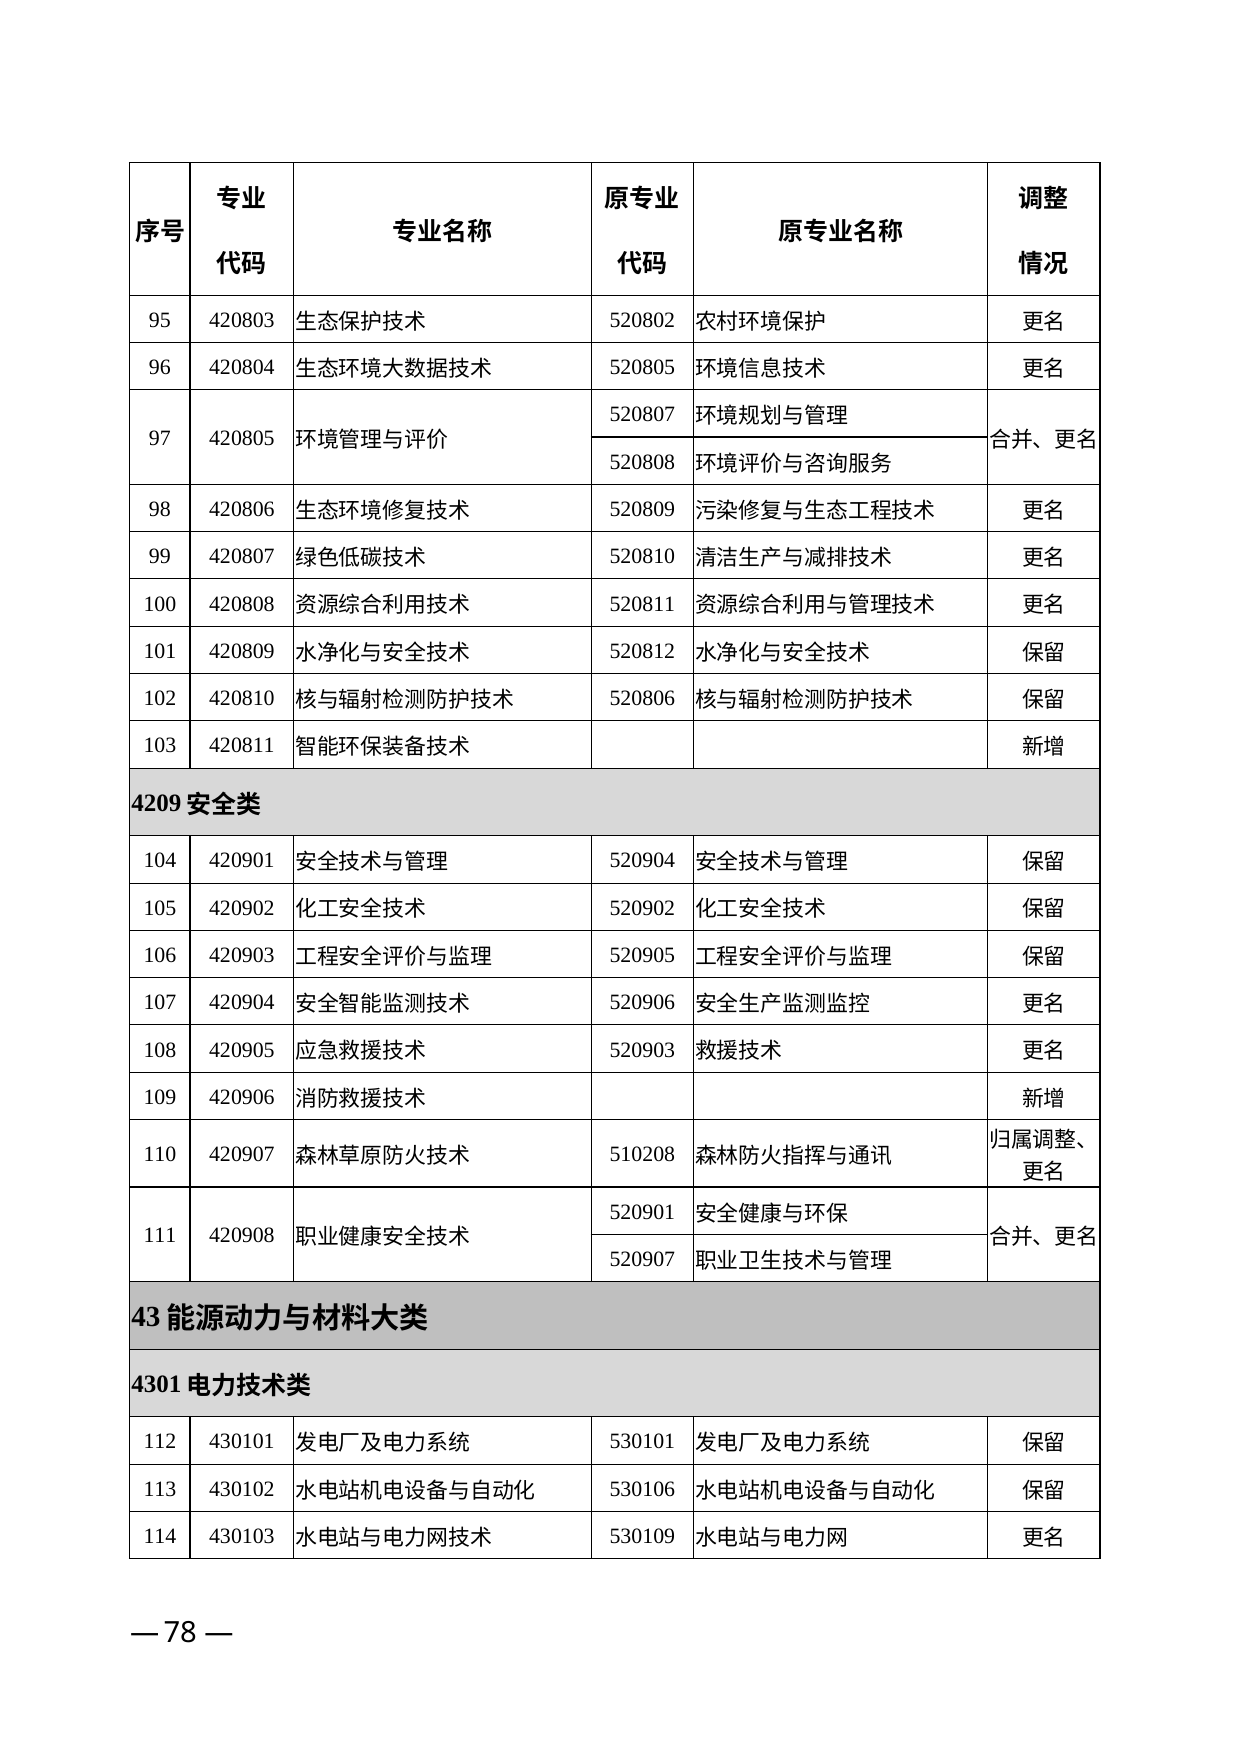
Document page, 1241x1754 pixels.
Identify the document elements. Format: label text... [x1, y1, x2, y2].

table_cell 绿色低碳技术 [294, 532, 591, 578]
table_header 调整 情况 [988, 163, 1099, 294]
table_cell 420901 [191, 836, 293, 882]
table_cell 420903 [191, 931, 293, 977]
table_cell 520807 [592, 390, 693, 436]
table_cell 保留 [988, 627, 1099, 673]
table_cell 更名 [988, 978, 1099, 1024]
table_cell 510208 [592, 1120, 693, 1186]
table_cell 430101 [191, 1417, 293, 1463]
table_cell 97 [130, 390, 189, 484]
table_cell 520809 [592, 485, 693, 531]
table_cell 520905 [592, 931, 693, 977]
table_cell 污染修复与生态工程技术 [694, 485, 987, 531]
table_cell 4209安全类 [130, 769, 1099, 835]
table_header 专业名称 [294, 163, 591, 294]
table_cell 420908 [191, 1188, 293, 1281]
table_cell 救援技术 [694, 1025, 987, 1072]
table_cell 420806 [191, 485, 293, 531]
table_cell 安全技术与管理 [294, 836, 591, 882]
table_cell 4301电力技术类 [130, 1350, 1099, 1416]
table_cell 化工安全技术 [294, 884, 591, 930]
table_cell 520902 [592, 884, 693, 930]
table_cell 职业健康安全技术 [294, 1188, 591, 1281]
table_cell 安全生产监测监控 [694, 978, 987, 1024]
table_cell 更名 [988, 532, 1099, 578]
table_cell 101 [130, 627, 189, 673]
table_cell 发电厂及电力系统 [694, 1417, 987, 1463]
table_cell 归属调整、更名 [988, 1120, 1099, 1186]
table_cell 420904 [191, 978, 293, 1024]
table_cell 环境信息技术 [694, 343, 987, 389]
table_cell 更名 [988, 579, 1099, 626]
table_cell 420803 [191, 296, 293, 342]
table_cell 化工安全技术 [694, 884, 987, 930]
table_cell 111 [130, 1188, 189, 1281]
table_cell 420804 [191, 343, 293, 389]
table_cell 核与辐射检测防护技术 [694, 674, 987, 720]
table_cell 水净化与安全技术 [694, 627, 987, 673]
table_cell 112 [130, 1417, 189, 1463]
table_cell 农村环境保护 [694, 296, 987, 342]
table_cell 生态环境大数据技术 [294, 343, 591, 389]
table_cell 环境规划与管理 [694, 390, 987, 436]
table_cell 更名 [988, 343, 1099, 389]
table_cell 消防救援技术 [294, 1073, 591, 1119]
table_cell 520805 [592, 343, 693, 389]
table_cell 98 [130, 485, 189, 531]
table_cell 更名 [988, 296, 1099, 342]
table_cell 420811 [191, 721, 293, 767]
table_cell 水净化与安全技术 [294, 627, 591, 673]
table_cell 520810 [592, 532, 693, 578]
table_header 原专业名称 [694, 163, 987, 294]
table_cell 森林防火指挥与通讯 [694, 1120, 987, 1186]
table_cell 保留 [988, 674, 1099, 720]
table_cell 104 [130, 836, 189, 882]
table_cell 420906 [191, 1073, 293, 1119]
table_cell 环境管理与评价 [294, 390, 591, 484]
table_cell [592, 1073, 693, 1119]
table_cell 新增 [988, 721, 1099, 767]
table_cell 520812 [592, 627, 693, 673]
table_cell 420907 [191, 1120, 293, 1186]
table_cell 发电厂及电力系统 [294, 1417, 591, 1463]
table_cell 应急救援技术 [294, 1025, 591, 1072]
table_cell 保留 [988, 1465, 1099, 1511]
table_cell 水电站与电力网技术 [294, 1512, 591, 1558]
table_cell 环境评价与咨询服务 [694, 438, 987, 484]
table_cell 114 [130, 1512, 189, 1558]
table_cell 420902 [191, 884, 293, 930]
table_cell 清洁生产与减排技术 [694, 532, 987, 578]
table_cell 生态环境修复技术 [294, 485, 591, 531]
table_cell 水电站机电设备与自动化 [694, 1465, 987, 1511]
table_cell 保留 [988, 836, 1099, 882]
table_cell 420810 [191, 674, 293, 720]
table_cell 520811 [592, 579, 693, 626]
table_cell 合并、更名 [988, 390, 1099, 484]
table_cell 更名 [988, 1025, 1099, 1072]
table_cell 100 [130, 579, 189, 626]
table_cell 工程安全评价与监理 [294, 931, 591, 977]
table_cell 核与辐射检测防护技术 [294, 674, 591, 720]
table_cell 96 [130, 343, 189, 389]
table_cell 保留 [988, 931, 1099, 977]
table_cell 530106 [592, 1465, 693, 1511]
table_cell 更名 [988, 485, 1099, 531]
table_cell 工程安全评价与监理 [694, 931, 987, 977]
table_cell 520903 [592, 1025, 693, 1072]
table_cell 智能环保装备技术 [294, 721, 591, 767]
table_cell 420805 [191, 390, 293, 484]
table_cell 107 [130, 978, 189, 1024]
table_cell 420905 [191, 1025, 293, 1072]
table_cell 合并、更名 [988, 1188, 1099, 1281]
table_cell 资源综合利用与管理技术 [694, 579, 987, 626]
table_cell 99 [130, 532, 189, 578]
table_cell 520806 [592, 674, 693, 720]
table_cell 113 [130, 1465, 189, 1511]
table_cell 520904 [592, 836, 693, 882]
table_cell 森林草原防火技术 [294, 1120, 591, 1186]
table_cell 520901 [592, 1188, 693, 1234]
table_cell 530101 [592, 1417, 693, 1463]
table_cell 106 [130, 931, 189, 977]
table_cell 95 [130, 296, 189, 342]
table_cell 420808 [191, 579, 293, 626]
table_cell 105 [130, 884, 189, 930]
table_header 专业 代码 [191, 163, 293, 294]
table_cell 420807 [191, 532, 293, 578]
table_header 序号 [130, 163, 189, 294]
table_cell 安全智能监测技术 [294, 978, 591, 1024]
table_cell 资源综合利用技术 [294, 579, 591, 626]
table_cell 新增 [988, 1073, 1099, 1119]
table_cell 水电站与电力网 [694, 1512, 987, 1558]
table_cell 530109 [592, 1512, 693, 1558]
table_cell 43能源动力与材料大类 [130, 1282, 1099, 1349]
table_cell 520906 [592, 978, 693, 1024]
table_cell 保留 [988, 884, 1099, 930]
table_cell 110 [130, 1120, 189, 1186]
table_cell 水电站机电设备与自动化 [294, 1465, 591, 1511]
table_cell 420809 [191, 627, 293, 673]
table_cell 520802 [592, 296, 693, 342]
table_cell 生态保护技术 [294, 296, 591, 342]
table_cell 安全健康与环保 [694, 1188, 987, 1234]
table_cell 103 [130, 721, 189, 767]
table_cell 520907 [592, 1235, 693, 1281]
table_cell 更名 [988, 1512, 1099, 1558]
table_cell [694, 721, 987, 767]
table_cell 保留 [988, 1417, 1099, 1463]
table_cell 108 [130, 1025, 189, 1072]
table_cell 430102 [191, 1465, 293, 1511]
table_cell 109 [130, 1073, 189, 1119]
table_cell 安全技术与管理 [694, 836, 987, 882]
table_cell 430103 [191, 1512, 293, 1558]
table_cell 职业卫生技术与管理 [694, 1235, 987, 1281]
table_cell [694, 1073, 987, 1119]
table_cell 102 [130, 674, 189, 720]
table_cell 520808 [592, 438, 693, 484]
table_cell [592, 721, 693, 767]
table_header 原专业 代码 [592, 163, 693, 294]
